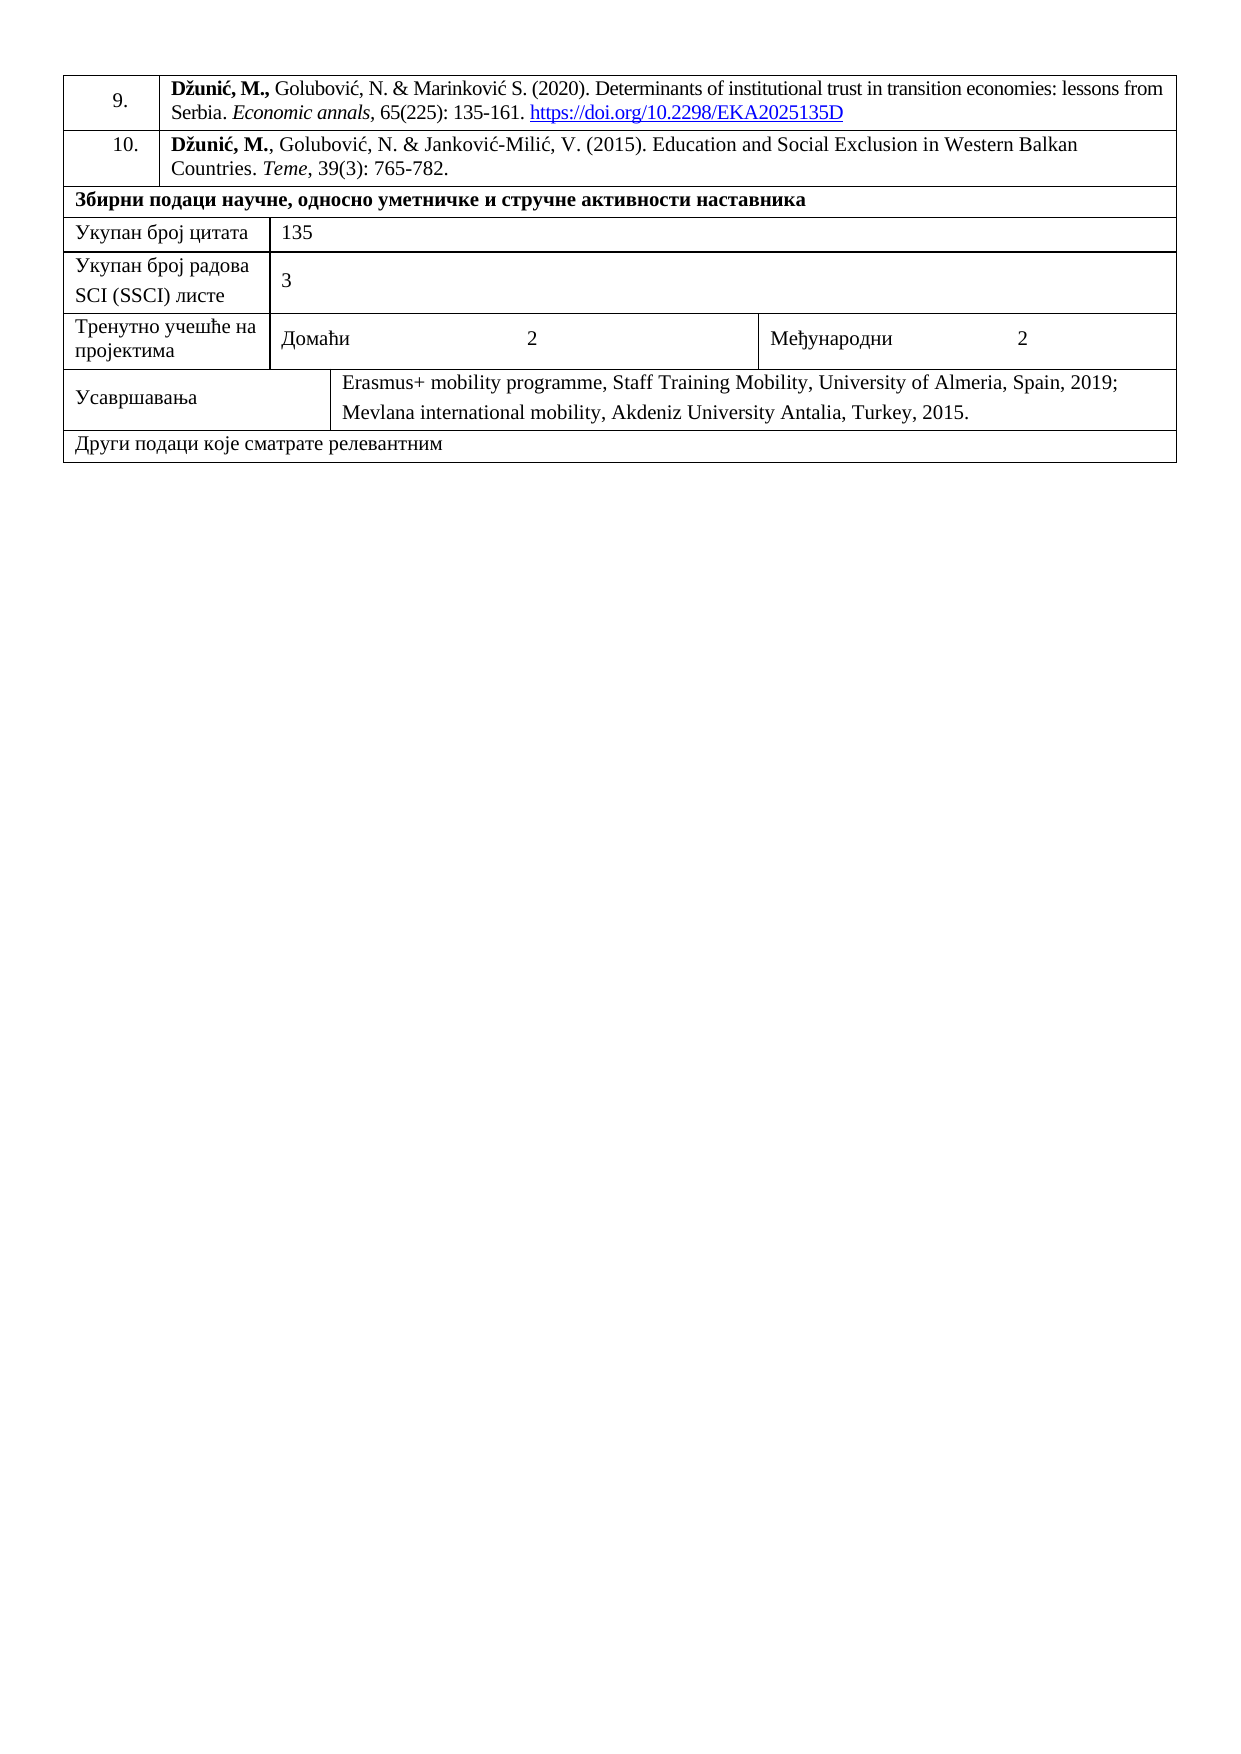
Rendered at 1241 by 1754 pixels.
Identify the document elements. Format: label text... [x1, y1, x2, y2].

table_cell 3 [271, 253, 1176, 313]
table_cell Тренутно учешће на пројектима [64, 314, 269, 368]
table_cell Erasmus+ mobility programme, Staff Training Mobility, University of Almeria, Spain, 2019; Mevlana international mobility, Akdeniz University Antalia, Turkey, 2015. [331, 370, 1176, 430]
table_cell Међународни 2 [759, 314, 1176, 368]
table_cell Други подаци које сматрате релевантним [64, 431, 1176, 462]
table_cell [64, 131, 159, 186]
table_cell Домаћи 2 [271, 314, 758, 368]
table_cell Збирни подаци научне, односно уметничке и стручне активности наставника [64, 187, 1176, 217]
table_cell Džunić, M., Golubović, N. & Marinković S. (2020). Determinants of institutional trust in transition economies: lessons from Serbia. Economic annals, 65(225): 135-161. https://doi.org/10.2298/EKA2025135D [160, 76, 1176, 130]
table_cell Усавршавања [64, 370, 330, 430]
table_cell 135 [271, 218, 1176, 251]
table_cell [64, 76, 159, 130]
table_cell Džunić, M., Golubović, N. & Janković-Milić, V. (2015). Education and Social Exclusion in Western Balkan Countries. Teme, 39(3): 765-782. [160, 131, 1176, 186]
table_cell Укупан број цитата [64, 218, 269, 251]
table_cell Укупан број радова SCI (SSCI) листе [64, 253, 269, 313]
